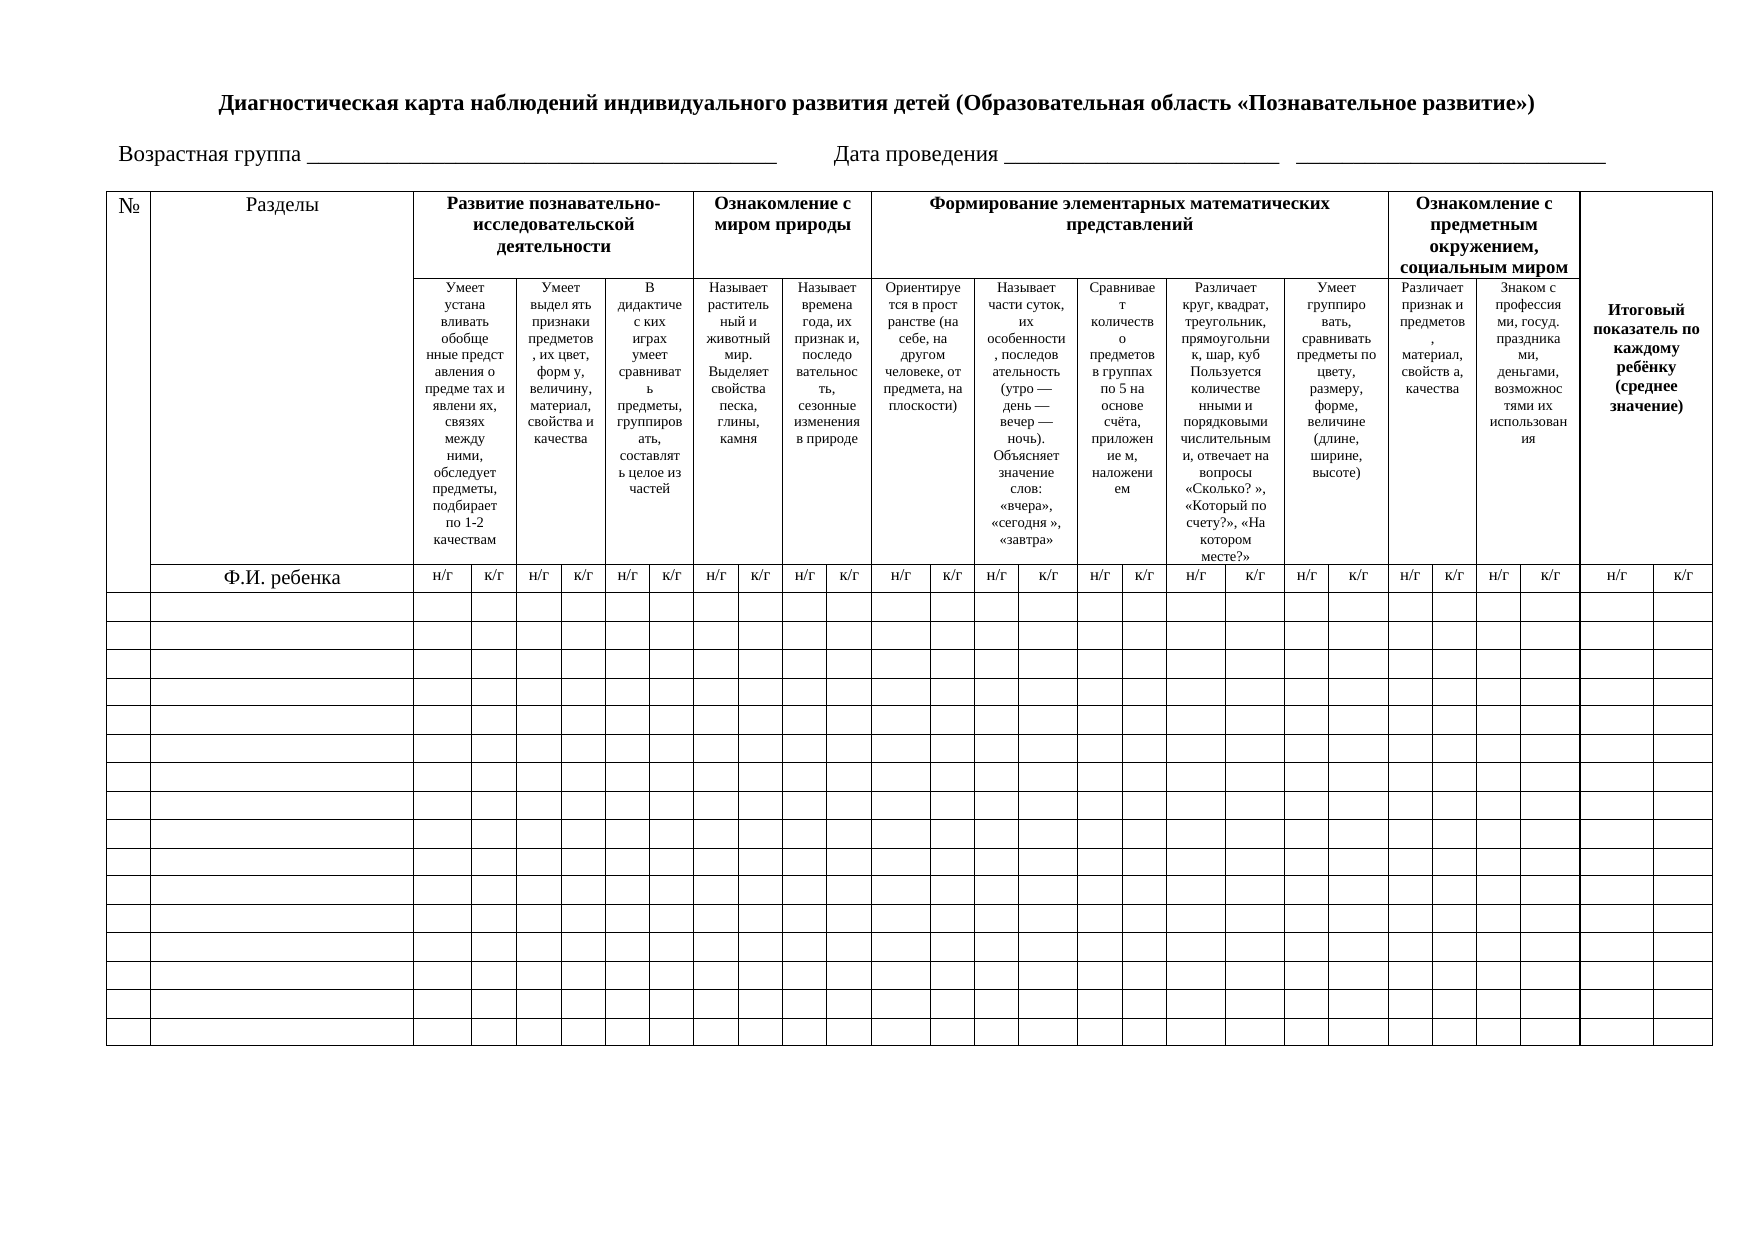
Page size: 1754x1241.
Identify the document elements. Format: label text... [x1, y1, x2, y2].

table_cell [694, 1019, 738, 1045]
table_cell [107, 933, 150, 961]
table_cell н/г [606, 565, 649, 592]
table_cell Ориентируется в прост ранстве (на себе, на другом человеке, от предмета, на плоскости) [872, 279, 974, 564]
table_cell [694, 622, 738, 648]
table_cell [472, 650, 516, 677]
table_cell [1581, 650, 1653, 677]
table_cell [606, 735, 649, 762]
table_cell [1654, 820, 1712, 847]
table_cell к/г [931, 565, 974, 592]
table_cell [1285, 593, 1328, 621]
table_cell [1581, 622, 1653, 648]
table_cell [1389, 820, 1432, 847]
table_cell [827, 820, 871, 847]
table_cell [1226, 763, 1284, 791]
table_cell [931, 905, 974, 932]
table_cell [931, 593, 974, 621]
table_cell [1226, 735, 1284, 762]
table_cell [1167, 962, 1225, 988]
table_cell [783, 735, 826, 762]
table_cell Различает признак и предметов, материал, свойств а, качества [1389, 279, 1476, 564]
table_cell [827, 1019, 871, 1045]
table_cell [606, 962, 649, 988]
table_cell [562, 1019, 605, 1045]
table_cell [694, 650, 738, 677]
table_cell [1226, 905, 1284, 932]
table_cell [517, 962, 561, 988]
table_cell [606, 622, 649, 648]
table_cell [1581, 792, 1653, 818]
table_cell [975, 593, 1018, 621]
table_cell [1477, 792, 1520, 818]
table_cell [1329, 849, 1388, 875]
table_cell [1581, 706, 1653, 734]
table_cell [827, 763, 871, 791]
table_cell к/г [562, 565, 605, 592]
table_cell [1433, 905, 1476, 932]
table_cell [1019, 990, 1077, 1017]
table_cell [694, 593, 738, 621]
table_cell [151, 905, 413, 932]
table_cell [562, 876, 605, 904]
table_cell [562, 962, 605, 988]
table_cell [931, 735, 974, 762]
table_cell [606, 650, 649, 677]
table_cell [1433, 820, 1476, 847]
table_cell [650, 933, 693, 961]
table_cell [739, 706, 782, 734]
table_cell [1123, 905, 1166, 932]
table_cell [1433, 593, 1476, 621]
table_cell [107, 820, 150, 847]
table_cell [1521, 593, 1579, 621]
table_cell [1019, 849, 1077, 875]
table_cell [1019, 1019, 1077, 1045]
table_cell [1285, 820, 1328, 847]
table_cell [107, 622, 150, 648]
table_cell [151, 650, 413, 677]
table_cell [1477, 593, 1520, 621]
table_cell [1226, 962, 1284, 988]
table_cell [1389, 1019, 1432, 1045]
table_cell [472, 933, 516, 961]
table_cell к/г [1654, 565, 1712, 592]
table_cell [650, 735, 693, 762]
table_cell [1654, 735, 1712, 762]
table_cell [1078, 1019, 1122, 1045]
table_cell к/г [1019, 565, 1077, 592]
table_cell [414, 905, 471, 932]
table_cell [1581, 933, 1653, 961]
table_cell к/г [1329, 565, 1388, 592]
table_cell [1477, 933, 1520, 961]
table_cell [151, 990, 413, 1017]
table_cell [1019, 820, 1077, 847]
table_cell [1078, 849, 1122, 875]
table_cell [1329, 1019, 1388, 1045]
table_cell [872, 622, 930, 648]
table_cell [1389, 593, 1432, 621]
table_cell Различает круг, квадрат, треугольник, прямоугольник, шар, куб Пользуется количестве нными и порядковыми числительными, отвечает на вопросы «Сколько? », «Который по счету?», «На котором месте?» [1167, 279, 1284, 564]
table_cell [1581, 820, 1653, 847]
table_cell [1123, 735, 1166, 762]
table_cell [562, 849, 605, 875]
table_cell [562, 820, 605, 847]
table_cell Называет части суток, их особенности, последов ательность (утро — день — вечер — ночь). Объясняет значение слов: «вчера», «сегодня », «завтра» [975, 279, 1077, 564]
table_cell [783, 679, 826, 705]
table_cell [1167, 905, 1225, 932]
table_cell [1167, 876, 1225, 904]
table_cell [1521, 933, 1579, 961]
table_cell [1285, 1019, 1328, 1045]
table_cell [606, 933, 649, 961]
table_cell [517, 1019, 561, 1045]
table_cell [931, 820, 974, 847]
table_cell [931, 849, 974, 875]
table_cell [1654, 650, 1712, 677]
text Возрастная группа _________________________________________ Дата проведения ________________________ ___________________________ [118, 140, 1636, 166]
table_cell [1477, 735, 1520, 762]
table_cell [472, 820, 516, 847]
table_cell [1019, 650, 1077, 677]
table_cell [1654, 679, 1712, 705]
table_cell [1123, 962, 1166, 988]
table_cell [783, 820, 826, 847]
table_cell [1389, 849, 1432, 875]
table_cell [1019, 706, 1077, 734]
table_cell [1019, 735, 1077, 762]
table_cell [1078, 763, 1122, 791]
table_cell [414, 763, 471, 791]
table_cell [1329, 735, 1388, 762]
table_cell [1477, 1019, 1520, 1045]
table_cell [1226, 990, 1284, 1017]
table_cell [151, 1019, 413, 1045]
table_cell [872, 849, 930, 875]
table_cell [1477, 650, 1520, 677]
table_cell [872, 763, 930, 791]
table_cell [783, 849, 826, 875]
table_cell [1433, 706, 1476, 734]
table_cell [1078, 735, 1122, 762]
table_cell [1389, 679, 1432, 705]
table_cell [739, 933, 782, 961]
table_cell [414, 849, 471, 875]
table_cell [1581, 990, 1653, 1017]
table_header Разделы [151, 192, 413, 564]
table_cell [1123, 849, 1166, 875]
table_cell [872, 990, 930, 1017]
table_cell [107, 990, 150, 1017]
table_cell [107, 792, 150, 818]
table_cell [739, 990, 782, 1017]
table_cell [1285, 650, 1328, 677]
table_cell [1019, 905, 1077, 932]
table_cell [1123, 990, 1166, 1017]
table_cell [1078, 820, 1122, 847]
table_cell [414, 933, 471, 961]
table_cell [1477, 706, 1520, 734]
table_cell [1329, 876, 1388, 904]
table_cell [151, 622, 413, 648]
table_cell [1329, 933, 1388, 961]
table_cell [739, 1019, 782, 1045]
table_cell [1167, 1019, 1225, 1045]
table_cell [694, 679, 738, 705]
table_cell [872, 706, 930, 734]
table_cell [1389, 792, 1432, 818]
table_cell [931, 962, 974, 988]
table_cell [1433, 763, 1476, 791]
table_cell [931, 933, 974, 961]
table_cell [1521, 820, 1579, 847]
table_cell [1477, 763, 1520, 791]
table_cell [1167, 706, 1225, 734]
table_cell [739, 849, 782, 875]
table_cell [562, 622, 605, 648]
table_cell н/г [872, 565, 930, 592]
table_cell [1521, 990, 1579, 1017]
table_cell [1329, 820, 1388, 847]
table_cell [1078, 650, 1122, 677]
table_cell [414, 792, 471, 818]
table_cell [975, 876, 1018, 904]
table_cell [151, 933, 413, 961]
table_cell [1521, 679, 1579, 705]
table_cell [827, 849, 871, 875]
table_cell [739, 820, 782, 847]
table_cell [783, 876, 826, 904]
table_cell [650, 763, 693, 791]
table_cell [151, 849, 413, 875]
table_cell [151, 763, 413, 791]
table_cell [1285, 849, 1328, 875]
table_cell [606, 876, 649, 904]
table_cell [1654, 622, 1712, 648]
table_cell [650, 905, 693, 932]
table_cell [1078, 905, 1122, 932]
table_cell [1019, 962, 1077, 988]
table_cell [1433, 962, 1476, 988]
table_cell Умеет устана вливать обобще нные предст авления о предме тах и явлени ях, связях между ними, обследует предметы, подбирает по 1-2 качествам [414, 279, 516, 564]
table_cell к/г [472, 565, 516, 592]
table_cell [872, 1019, 930, 1045]
table_cell [650, 679, 693, 705]
table_cell [1433, 622, 1476, 648]
table_cell [975, 962, 1018, 988]
table_cell [783, 650, 826, 677]
table_cell н/г [1167, 565, 1225, 592]
table_cell к/г [650, 565, 693, 592]
table_cell [1226, 622, 1284, 648]
table_cell [1329, 962, 1388, 988]
table_cell [472, 763, 516, 791]
table_cell [1329, 706, 1388, 734]
table_cell [1078, 706, 1122, 734]
table_cell [1329, 763, 1388, 791]
table_cell [1285, 905, 1328, 932]
table_cell [1285, 622, 1328, 648]
table_cell [872, 593, 930, 621]
table_cell [872, 962, 930, 988]
table_cell к/г [739, 565, 782, 592]
table_cell [517, 706, 561, 734]
table_cell [650, 990, 693, 1017]
table_cell [975, 820, 1018, 847]
table_cell [107, 593, 150, 621]
table_cell [472, 990, 516, 1017]
table_cell [1654, 990, 1712, 1017]
table_cell [975, 763, 1018, 791]
table_cell [517, 849, 561, 875]
table_cell [931, 706, 974, 734]
table_cell [414, 962, 471, 988]
table_cell [1654, 706, 1712, 734]
table_cell [1019, 593, 1077, 621]
table_cell [107, 650, 150, 677]
table_cell н/г [1078, 565, 1122, 592]
table_cell Сравнивает количество предметов в группах по 5 на основе счёта, приложение м, наложением [1078, 279, 1166, 564]
table_cell [1521, 735, 1579, 762]
table_cell [694, 849, 738, 875]
table_cell [1521, 650, 1579, 677]
table_cell [562, 593, 605, 621]
table_cell [872, 933, 930, 961]
table_cell [1285, 706, 1328, 734]
table_cell [606, 905, 649, 932]
table_cell [931, 622, 974, 648]
table_cell [694, 706, 738, 734]
table_cell [650, 622, 693, 648]
table_cell [975, 650, 1018, 677]
table_cell [562, 990, 605, 1017]
table_cell [1226, 679, 1284, 705]
table_cell [694, 763, 738, 791]
table_cell [1433, 849, 1476, 875]
table_cell [472, 706, 516, 734]
table_cell [694, 792, 738, 818]
table_cell [1078, 962, 1122, 988]
table_cell [151, 706, 413, 734]
table_cell Называет растительный и животный мир. Выделяет свойства песка, глины, камня [694, 279, 782, 564]
table_cell [739, 622, 782, 648]
table_cell [975, 706, 1018, 734]
table_cell [1167, 735, 1225, 762]
table_cell [783, 593, 826, 621]
table_cell [975, 905, 1018, 932]
table_cell [694, 735, 738, 762]
table_cell [975, 792, 1018, 818]
table_header Формирование элементарных математических представлений [872, 192, 1388, 278]
table_cell [650, 876, 693, 904]
table_cell [1019, 679, 1077, 705]
table_cell [606, 679, 649, 705]
table_cell [151, 876, 413, 904]
table_cell [975, 735, 1018, 762]
table_cell [1581, 735, 1653, 762]
table_cell [1581, 962, 1653, 988]
table_cell [1285, 876, 1328, 904]
table_cell [1123, 650, 1166, 677]
table_cell [1123, 593, 1166, 621]
table_cell [783, 933, 826, 961]
table_cell н/г [1389, 565, 1432, 592]
table_cell [414, 679, 471, 705]
table_cell [414, 650, 471, 677]
table_cell [975, 849, 1018, 875]
table_cell [1521, 962, 1579, 988]
table_cell [517, 820, 561, 847]
table_cell [562, 706, 605, 734]
table_cell [562, 933, 605, 961]
table_cell [606, 990, 649, 1017]
table_cell [1477, 962, 1520, 988]
table_cell [1078, 876, 1122, 904]
table_cell [872, 650, 930, 677]
table_cell к/г [1521, 565, 1579, 592]
table_cell [562, 792, 605, 818]
table_cell [827, 905, 871, 932]
table_cell [739, 763, 782, 791]
table_cell [414, 876, 471, 904]
table_cell [151, 679, 413, 705]
table_cell [1226, 820, 1284, 847]
table_cell [1477, 820, 1520, 847]
table_cell [606, 792, 649, 818]
table_cell [739, 792, 782, 818]
table_cell [1521, 849, 1579, 875]
table_cell [1123, 1019, 1166, 1045]
table_cell [1581, 679, 1653, 705]
table_cell [931, 1019, 974, 1045]
table_cell [1433, 1019, 1476, 1045]
table_cell [650, 593, 693, 621]
table_cell [1329, 650, 1388, 677]
table_header № [107, 192, 150, 592]
table_cell [1226, 792, 1284, 818]
table_cell [1433, 792, 1476, 818]
table_cell [1226, 933, 1284, 961]
table_cell [1433, 650, 1476, 677]
table_cell [931, 763, 974, 791]
table_cell [472, 1019, 516, 1045]
table_header Развитие познавательно- исследовательской деятельности [414, 192, 693, 278]
table_cell [107, 905, 150, 932]
table_cell [562, 650, 605, 677]
table_cell [1329, 679, 1388, 705]
table_cell [1477, 876, 1520, 904]
table_cell [1019, 622, 1077, 648]
table_cell [1329, 593, 1388, 621]
table_cell [1433, 990, 1476, 1017]
table_cell [517, 650, 561, 677]
table_cell [1433, 876, 1476, 904]
table_cell [1167, 792, 1225, 818]
table_cell [827, 962, 871, 988]
table_cell [975, 679, 1018, 705]
table_cell [517, 593, 561, 621]
table_cell [1389, 650, 1432, 677]
table_cell [414, 1019, 471, 1045]
table_cell [1389, 990, 1432, 1017]
table_cell [107, 962, 150, 988]
table_cell [1389, 735, 1432, 762]
table_cell [931, 679, 974, 705]
table_cell н/г [694, 565, 738, 592]
table_cell [1521, 876, 1579, 904]
table_cell [1654, 905, 1712, 932]
table_cell [1167, 622, 1225, 648]
table_cell [783, 1019, 826, 1045]
table_cell [1285, 792, 1328, 818]
table_cell н/г [1581, 565, 1653, 592]
table_cell [151, 820, 413, 847]
table_cell [1078, 792, 1122, 818]
table_cell [827, 650, 871, 677]
table_cell [1226, 1019, 1284, 1045]
table_cell [1123, 792, 1166, 818]
table_cell [414, 706, 471, 734]
table_cell [1389, 706, 1432, 734]
table_cell [472, 735, 516, 762]
table_cell [107, 876, 150, 904]
table_cell к/г [1226, 565, 1284, 592]
table_cell [606, 820, 649, 847]
table_cell [1285, 962, 1328, 988]
table_cell [107, 735, 150, 762]
table_cell [1226, 650, 1284, 677]
table_cell [650, 650, 693, 677]
table_cell Умеет группиро вать, сравнивать предметы по цвету, размеру, форме, величине (длине, ширине, высоте) [1285, 279, 1388, 564]
table_cell [1167, 593, 1225, 621]
table_cell [1123, 933, 1166, 961]
table_cell [1654, 1019, 1712, 1045]
table_cell [1078, 679, 1122, 705]
table_cell [739, 876, 782, 904]
table_cell [1123, 622, 1166, 648]
table_cell [1389, 876, 1432, 904]
table_cell [472, 962, 516, 988]
table_cell [472, 593, 516, 621]
table_cell [562, 905, 605, 932]
table_cell [1078, 933, 1122, 961]
table_cell [1167, 820, 1225, 847]
table_cell [1226, 593, 1284, 621]
table_cell [1581, 876, 1653, 904]
table_cell [107, 1019, 150, 1045]
table_cell [472, 876, 516, 904]
table_cell [872, 820, 930, 847]
table_cell [1521, 622, 1579, 648]
table_cell [872, 735, 930, 762]
table_cell Ф.И. ребенка [151, 565, 413, 592]
table_cell [1285, 679, 1328, 705]
table_cell [1654, 849, 1712, 875]
table_cell [1389, 962, 1432, 988]
table_cell [783, 962, 826, 988]
table_cell [1167, 990, 1225, 1017]
table_cell [827, 706, 871, 734]
table_cell [1167, 650, 1225, 677]
table_cell [1389, 905, 1432, 932]
table_cell [1654, 593, 1712, 621]
table_header Ознакомление с предметным окружением, социальным миром [1389, 192, 1579, 278]
table_cell [739, 905, 782, 932]
table_cell [562, 763, 605, 791]
table_cell [1123, 679, 1166, 705]
table_cell [151, 962, 413, 988]
table_cell [606, 1019, 649, 1045]
table_cell [650, 962, 693, 988]
table_cell [1521, 905, 1579, 932]
table_cell [975, 1019, 1018, 1045]
table_cell [1581, 1019, 1653, 1045]
table_cell [414, 990, 471, 1017]
table_cell [1521, 1019, 1579, 1045]
table_cell [472, 622, 516, 648]
table_cell [827, 593, 871, 621]
table_cell [975, 933, 1018, 961]
table_cell [783, 622, 826, 648]
table_cell [1654, 962, 1712, 988]
table_cell [517, 792, 561, 818]
table_cell [1477, 905, 1520, 932]
table_cell [783, 990, 826, 1017]
table_cell [1285, 735, 1328, 762]
table_cell [1078, 593, 1122, 621]
table_cell [1329, 905, 1388, 932]
table_cell [650, 820, 693, 847]
table_cell н/г [1285, 565, 1328, 592]
table_cell [694, 990, 738, 1017]
table_cell [694, 905, 738, 932]
table_cell [1521, 792, 1579, 818]
table_cell к/г [827, 565, 871, 592]
table_cell [107, 679, 150, 705]
table_cell н/г [783, 565, 826, 592]
table_cell [739, 735, 782, 762]
table_cell [517, 622, 561, 648]
table_cell [872, 905, 930, 932]
table_cell [1226, 876, 1284, 904]
table_cell [694, 876, 738, 904]
table_cell [650, 849, 693, 875]
table_cell [1019, 763, 1077, 791]
table_cell к/г [1433, 565, 1476, 592]
table_cell [1654, 933, 1712, 961]
table_cell [414, 622, 471, 648]
table_cell [1019, 933, 1077, 961]
table_cell [827, 735, 871, 762]
table_cell [650, 792, 693, 818]
table_cell [562, 679, 605, 705]
table_cell [827, 622, 871, 648]
table_cell [650, 706, 693, 734]
table_cell Знаком с профессия ми, госуд. праздника ми, деньгами, возможнос тями их использования [1477, 279, 1579, 564]
table_cell [694, 962, 738, 988]
table_cell [606, 763, 649, 791]
table_cell [827, 876, 871, 904]
table_cell [1433, 735, 1476, 762]
table_cell [606, 706, 649, 734]
table_cell [1285, 990, 1328, 1017]
table_cell [739, 593, 782, 621]
table_cell [975, 622, 1018, 648]
table_cell к/г [1123, 565, 1166, 592]
table_cell [517, 990, 561, 1017]
table_cell [1167, 849, 1225, 875]
table_cell [694, 820, 738, 847]
table_cell [1226, 849, 1284, 875]
table_cell [606, 593, 649, 621]
table_cell [1521, 763, 1579, 791]
table_cell [414, 593, 471, 621]
table_header Ознакомление с миром природы [694, 192, 871, 278]
table_cell [931, 792, 974, 818]
table_cell [1433, 679, 1476, 705]
table_cell [931, 650, 974, 677]
table_cell [562, 735, 605, 762]
table_cell [975, 990, 1018, 1017]
table_cell [1226, 706, 1284, 734]
table_cell [1285, 933, 1328, 961]
table_cell [1477, 849, 1520, 875]
table_cell [517, 933, 561, 961]
table_cell [1581, 763, 1653, 791]
table_cell [472, 792, 516, 818]
text Диагностическая карта наблюдений индивидуального развития детей (Образовательная область «Познавательное развитие») [118, 89, 1636, 115]
table_cell [827, 933, 871, 961]
table_cell [1019, 876, 1077, 904]
table_cell Называет времена года, их признак и, последо вательность, сезонные изменения в природе [783, 279, 871, 564]
table_cell [1019, 792, 1077, 818]
table_cell [1329, 622, 1388, 648]
table_cell [694, 933, 738, 961]
table_cell [1581, 905, 1653, 932]
table_cell [872, 679, 930, 705]
table_cell [1581, 593, 1653, 621]
table_cell [107, 849, 150, 875]
table_cell [931, 876, 974, 904]
table_cell [472, 905, 516, 932]
table_cell Умеет выдел ять признаки предметов, их цвет, форм у, величину, материал, свойства и качества [517, 279, 605, 564]
table_cell [1078, 990, 1122, 1017]
table_cell [517, 679, 561, 705]
table_cell [827, 792, 871, 818]
table_cell [931, 990, 974, 1017]
table_cell [650, 1019, 693, 1045]
table_cell [1654, 763, 1712, 791]
table_cell [606, 849, 649, 875]
table_cell н/г [414, 565, 471, 592]
table_cell [1654, 792, 1712, 818]
table_cell [1285, 763, 1328, 791]
table_cell [872, 792, 930, 818]
table_cell [1329, 792, 1388, 818]
table_cell [1477, 679, 1520, 705]
table_cell [1521, 706, 1579, 734]
table_cell [1654, 876, 1712, 904]
table_cell [472, 849, 516, 875]
table_cell [1167, 763, 1225, 791]
table_cell [783, 792, 826, 818]
table_header Итоговый показатель по каждому ребёнку (среднее значение) [1581, 192, 1712, 564]
table_cell [151, 792, 413, 818]
table_cell [872, 876, 930, 904]
table_cell [739, 650, 782, 677]
table_cell [107, 763, 150, 791]
table_cell [1389, 622, 1432, 648]
table_cell н/г [975, 565, 1018, 592]
table_cell [739, 962, 782, 988]
table_cell [1123, 763, 1166, 791]
table_cell [472, 679, 516, 705]
table_cell н/г [517, 565, 561, 592]
table_cell [827, 679, 871, 705]
table_cell [517, 735, 561, 762]
table_cell [1329, 990, 1388, 1017]
table_cell [414, 735, 471, 762]
table_cell [517, 905, 561, 932]
table_cell [1581, 849, 1653, 875]
table_cell [783, 706, 826, 734]
table_cell В дидактичес ких играх умеет сравнивать предметы, группировать, составлять целое из частей [606, 279, 693, 564]
table_cell [1123, 820, 1166, 847]
table_cell [1477, 622, 1520, 648]
table_cell н/г [1477, 565, 1520, 592]
table_cell [1078, 622, 1122, 648]
table_cell [414, 820, 471, 847]
table_cell [1123, 706, 1166, 734]
table_cell [739, 679, 782, 705]
table_cell [517, 876, 561, 904]
table_cell [1477, 990, 1520, 1017]
table_cell [151, 593, 413, 621]
table_cell [517, 763, 561, 791]
table_cell [1389, 763, 1432, 791]
table_cell [1433, 933, 1476, 961]
table_cell [107, 706, 150, 734]
table_cell [827, 990, 871, 1017]
table_cell [1167, 679, 1225, 705]
table_cell [783, 763, 826, 791]
table_cell [783, 905, 826, 932]
table_cell [151, 735, 413, 762]
table_cell [1389, 933, 1432, 961]
table_cell [1123, 876, 1166, 904]
table_cell [1167, 933, 1225, 961]
